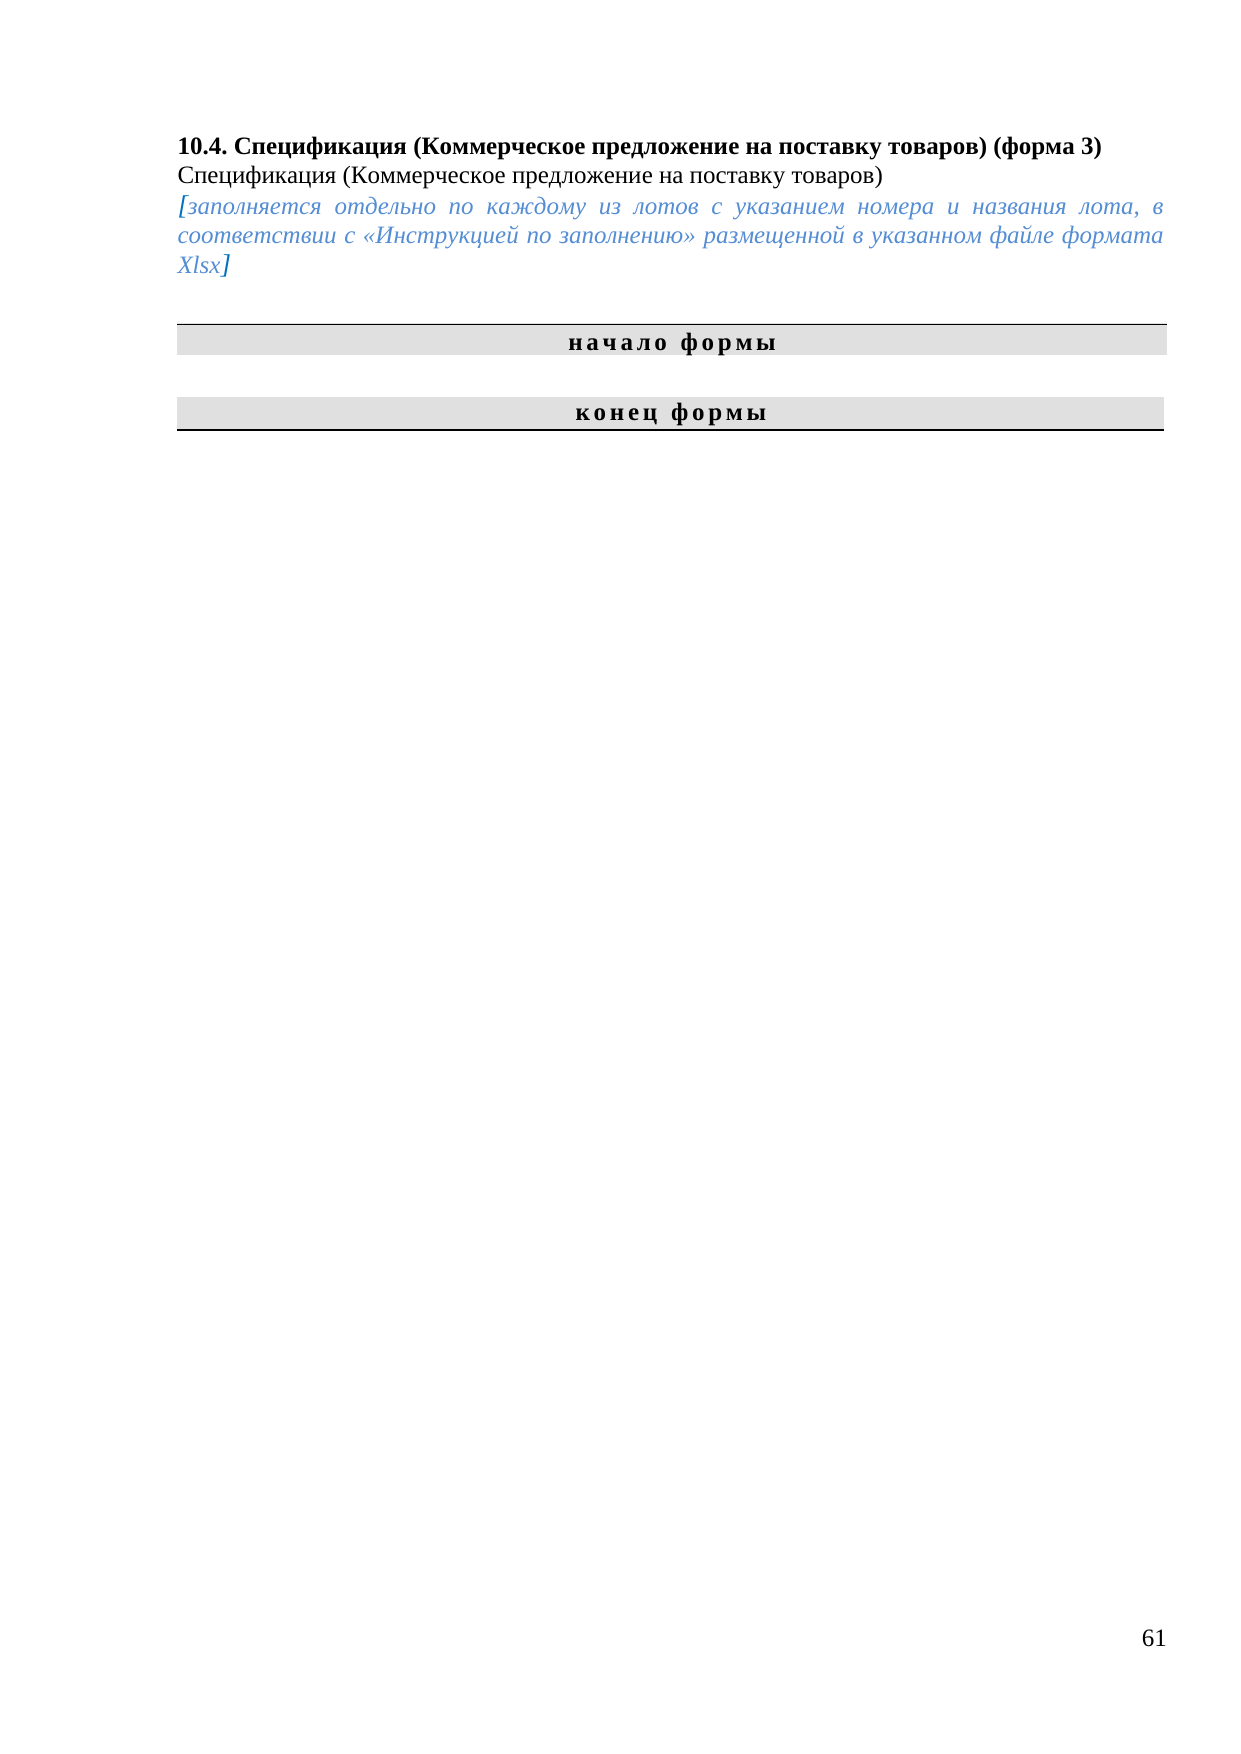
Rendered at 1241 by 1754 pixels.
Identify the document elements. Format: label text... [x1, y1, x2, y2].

text 10.4. Спецификация (Коммерческое предложение на поставку товаров) (форма 3) [177, 131, 1167, 160]
text начало формы [177, 325, 1167, 355]
text [заполняется отдельно по каждому из лотов с указанием номера и названия лота, в соответствии с «Инструкцией по заполнению» размещенной в указанном файле формата Xlsx] [177, 189, 1167, 280]
text Спецификация (Коммерческое предложение на поставку товаров) [177, 160, 1167, 189]
text конец формы [177, 397, 1164, 429]
